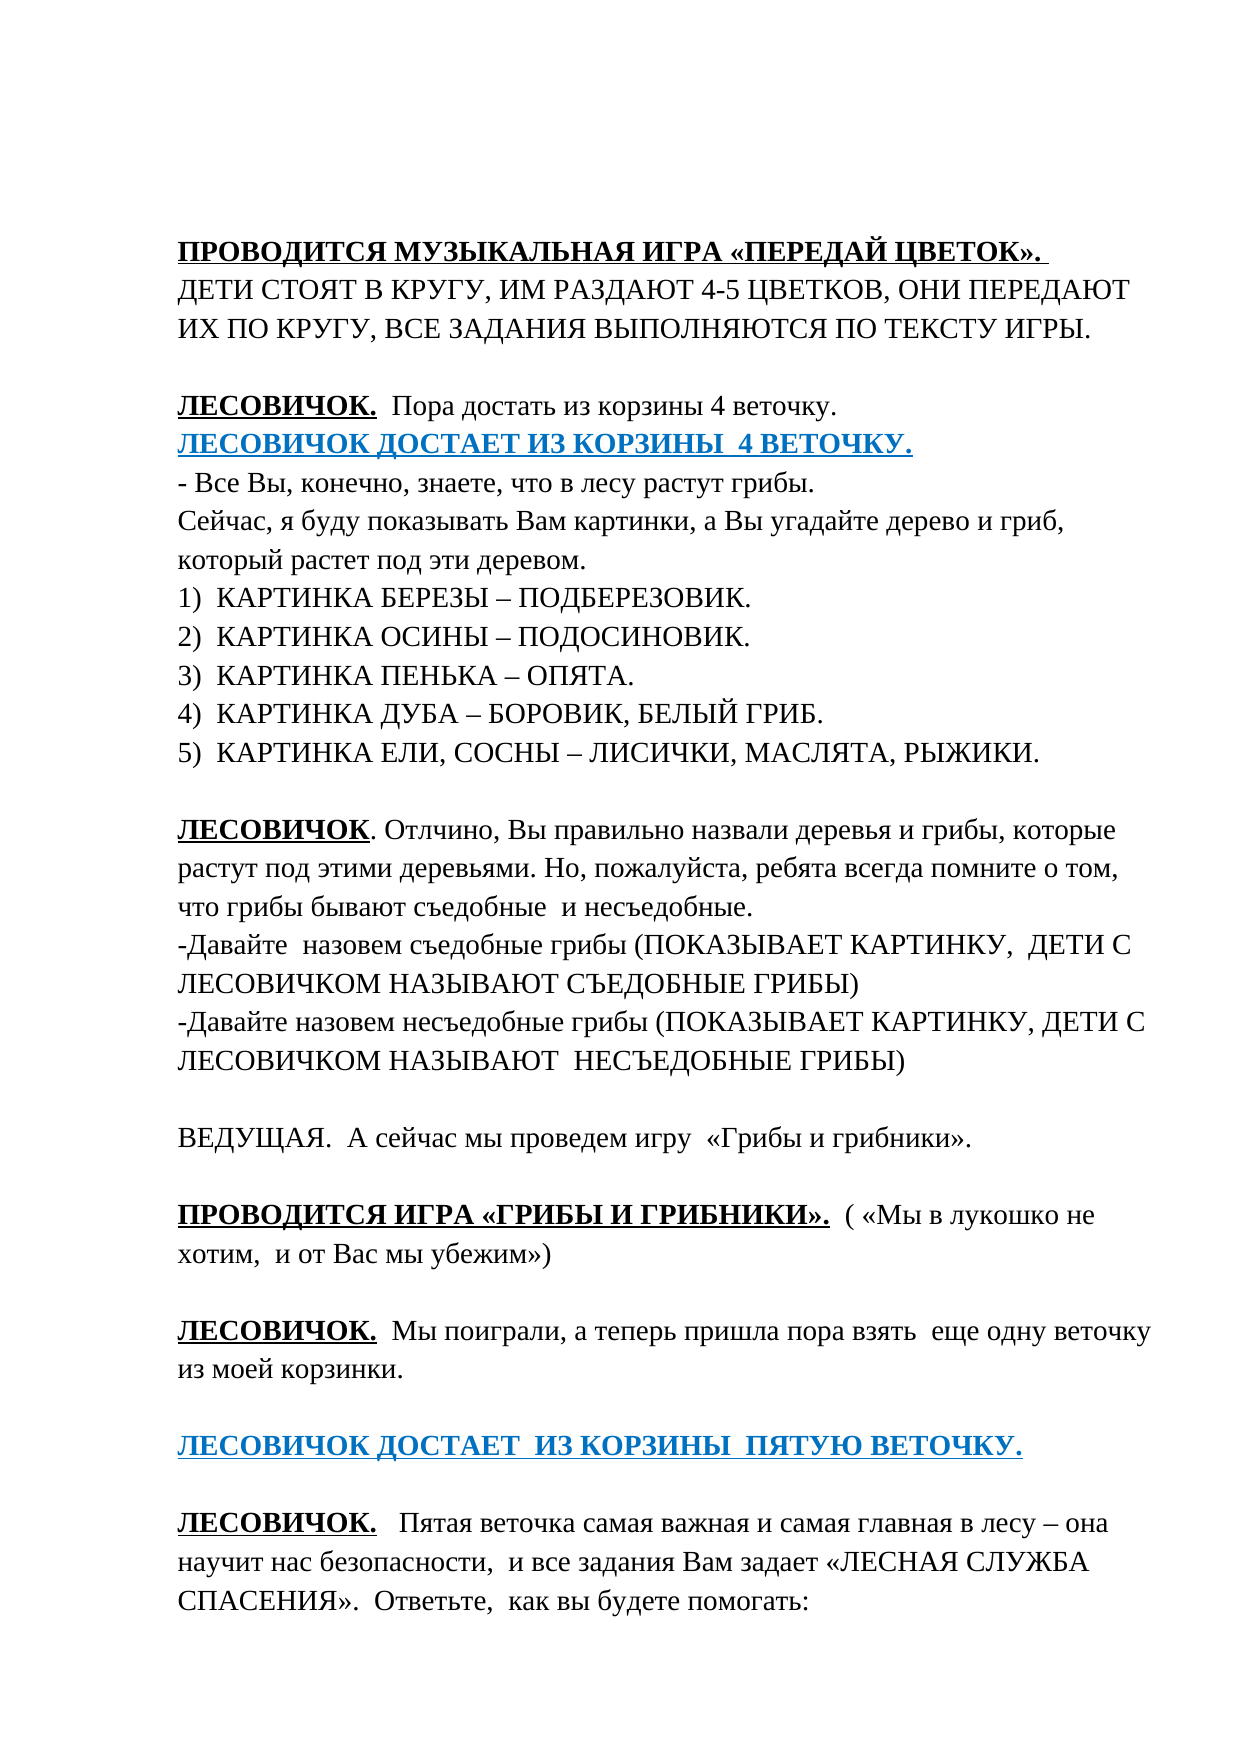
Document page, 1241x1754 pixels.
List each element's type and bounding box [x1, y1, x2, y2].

text [177, 118, 1152, 1616]
